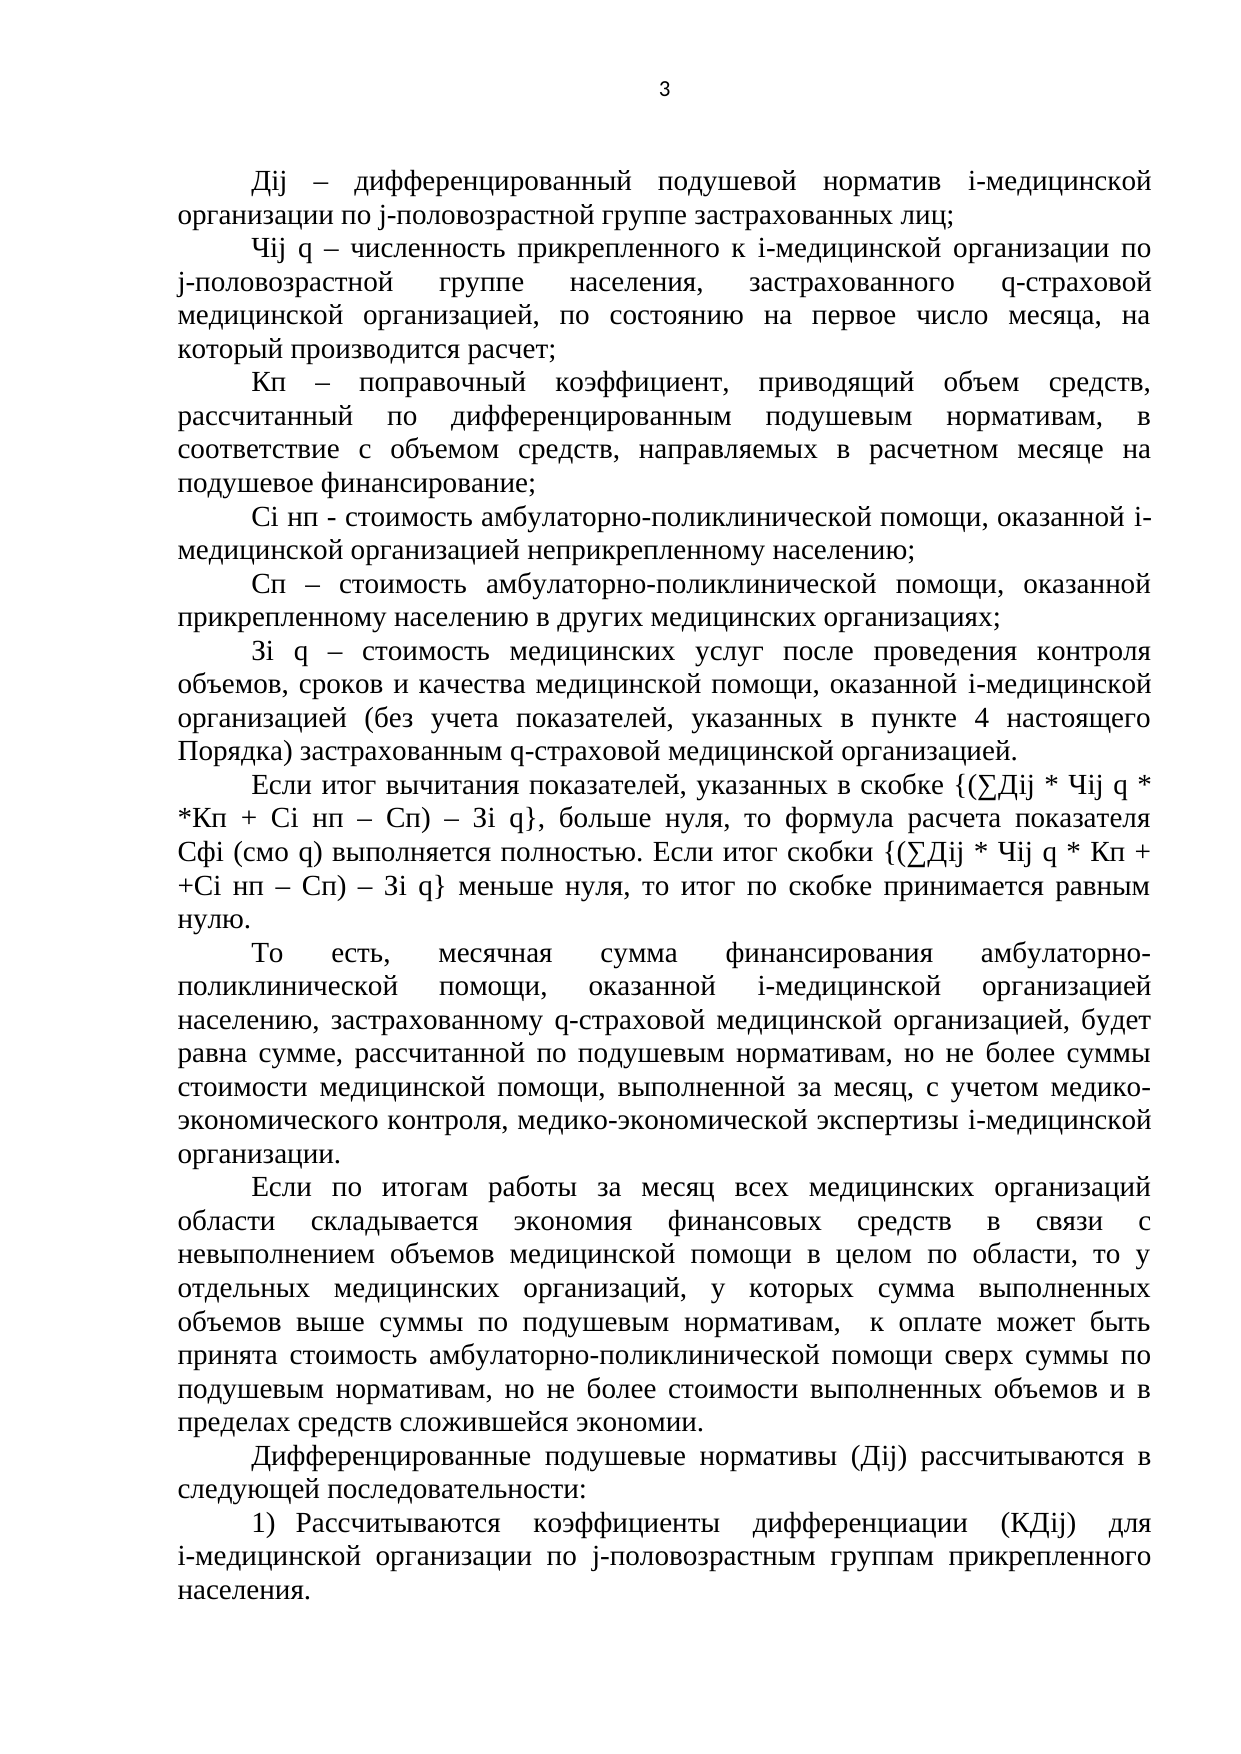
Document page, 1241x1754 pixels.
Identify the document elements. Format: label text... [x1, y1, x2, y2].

list Зi q – стоимость медицинских услуг после проведения контроля объемов, сроков и качества медицинской помощи, оказанной i-медицинской организацией (без учета показателей, указанных в пункте 4 настоящего Порядка) застрахованным q-страховой медицинской организацией. [177, 633, 1152, 767]
list Дij – дифференцированный подушевой норматив i-медицинской организации по j-половозрастной группе застрахованных лиц; [177, 163, 1152, 230]
list Чij q – численность прикрепленного к i-медицинской организации по j-половозрастной группе населения, застрахованного q-страховой медицинской организацией, по состоянию на первое число месяца, на который производится расчет; [177, 230, 1152, 364]
list То есть, месячная сумма финансирования амбулаторно-поликлинической помощи, оказанной i-медицинской организацией населению, застрахованному q-страховой медицинской организацией, будет равна сумме, рассчитанной по подушевым нормативам, но не более суммы стоимости медицинской помощи, выполненной за месяц, с учетом медико-экономического контроля, медико-экономической экспертизы i-медицинской организации. [177, 935, 1152, 1169]
list Дифференцированные подушевые нормативы (Дij) рассчитываются в следующей последовательности: [177, 1438, 1152, 1505]
text Кп – поправочный коэффициент, приводящий объем средств, рассчитанный по дифференцированным подушевым нормативам, в соответствие с объемом средств, направляемых в расчетном месяце на подушевое финансирование; [177, 364, 1152, 499]
list Рассчитываются коэффициенты дифференциации (КДij) для i-медицинской организации по j-половозрастным группам прикрепленного населения. [177, 1505, 1152, 1606]
list Если итог вычитания показателей, указанных в скобке {(∑Дij * Чij q * *Кп + Сi нп – Cп) – Зi q}, больше нуля, то формула расчета показателя Сфi (смо q) выполняется полностью. Если итог скобки {(∑Дij * Чij q * Кп + +Сi нп – Cп) – Зi q} меньше нуля, то итог по скобке принимается равным нулю. [177, 767, 1152, 935]
text Сп – стоимость амбулаторно-поликлинической помощи, оказанной прикрепленному населению в других медицинских организациях; [177, 566, 1152, 633]
list Если по итогам работы за месяц всех медицинских организаций области складывается экономия финансовых средств в связи с невыполнением объемов медицинской помощи в целом по области, то у отдельных медицинских организаций, у которых сумма выполненных объемов выше суммы по подушевым нормативам, к оплате может быть принята стоимость амбулаторно-поликлинической помощи сверх суммы по подушевым нормативам, но не более стоимости выполненных объемов и в пределах средств сложившейся экономии. [177, 1169, 1152, 1438]
text Ci нп - стоимость амбулаторно-поликлинической помощи, оказанной i-медицинской организацией неприкрепленному населению; [177, 499, 1152, 566]
